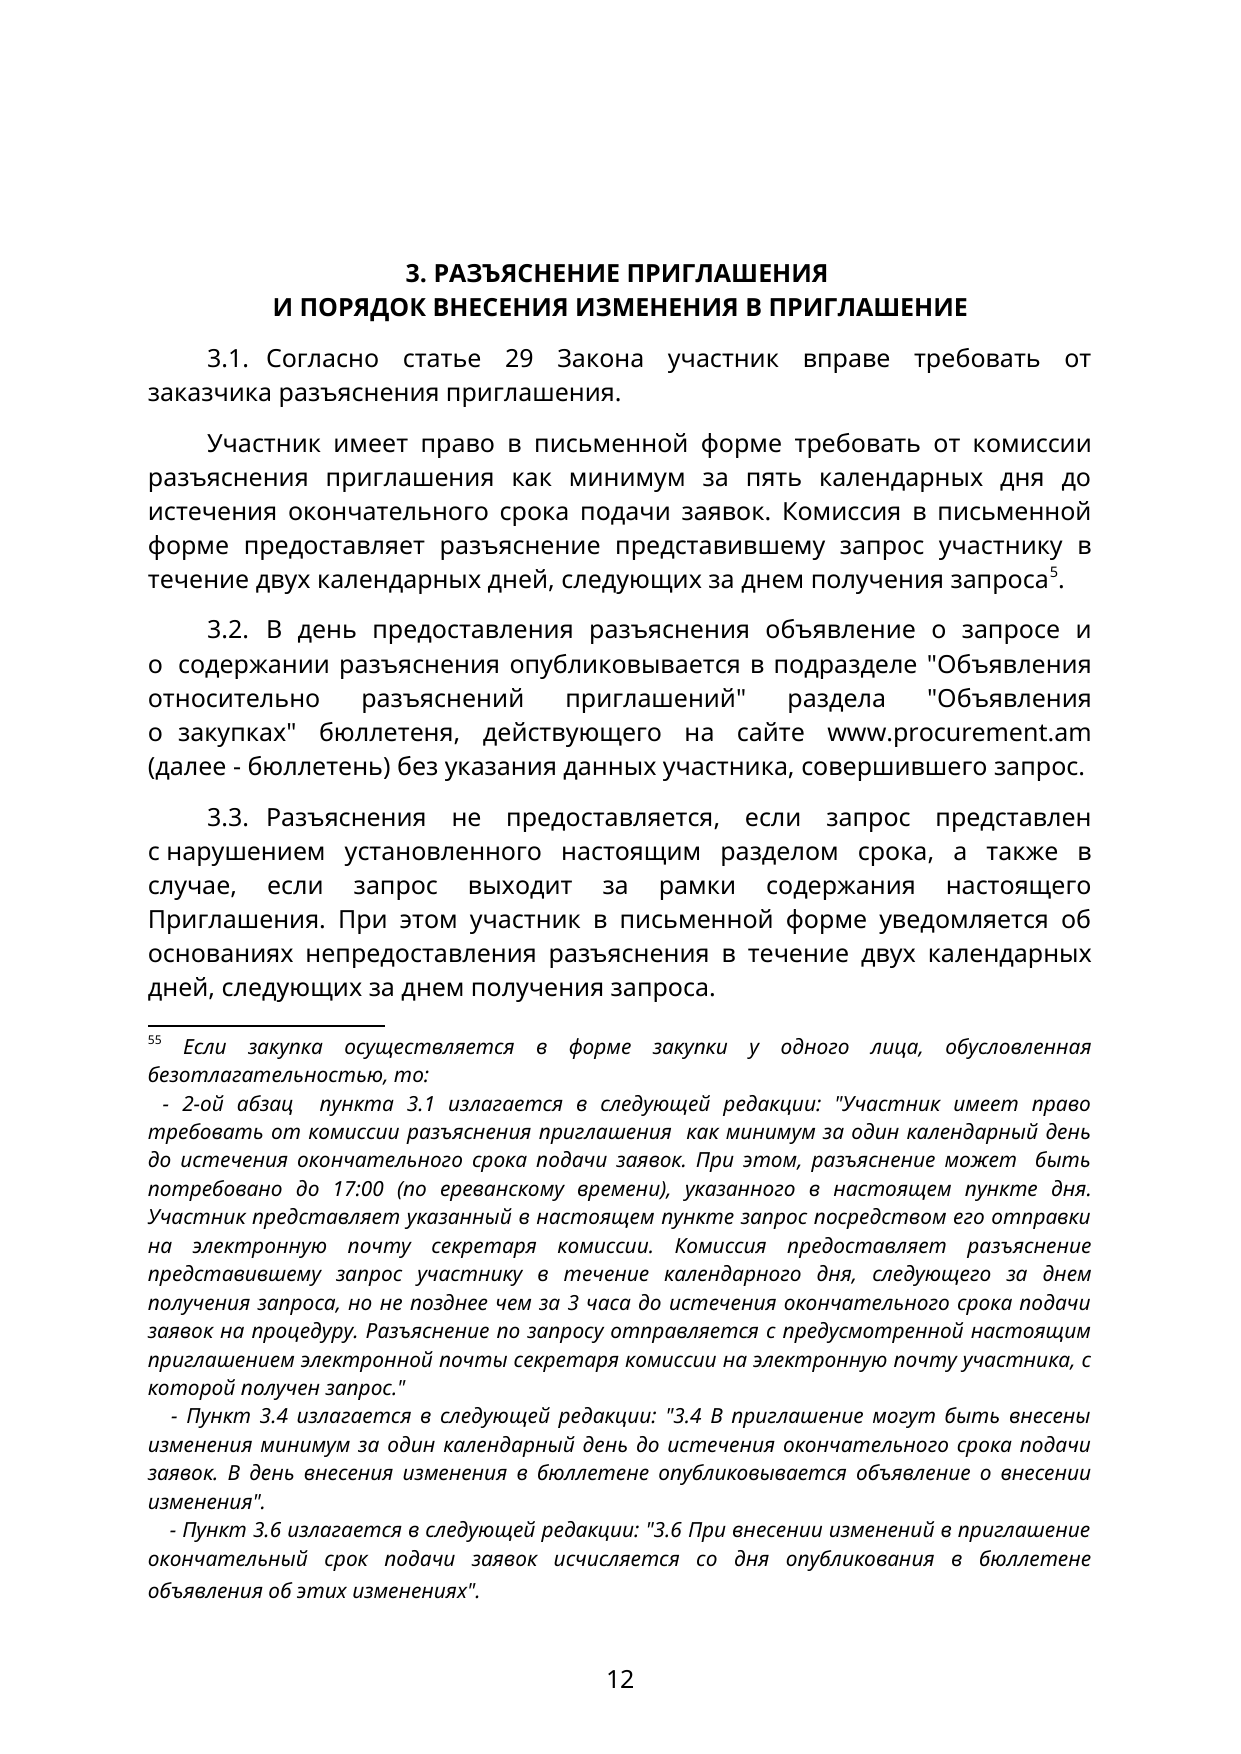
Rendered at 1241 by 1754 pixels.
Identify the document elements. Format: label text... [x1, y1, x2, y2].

text Участник имеет право в письменной форме требовать от комиссии разъяснения приглашения как минимум за пять календарных дня до истечения окончательного срока подачи заявок. Комиссия в письменной форме предоставляет разъяснение представившему запрос участнику в течение двух календарных дней, следующих за днем получения запроса5. [148, 425, 1092, 596]
text 3.1. Согласно статье 29 Закона участник вправе требовать от заказчика разъяснения приглашения. [148, 340, 1092, 408]
text 3.2. В день предоставления разъяснения объявление о запросе и о содержании разъяснения опубликовывается в подразделе "Объявления относительно разъяснений приглашений" раздела "Объявления о закупках" бюллетеня, действующего на сайте www.procurement.am (далее - бюллетень) без указания данных участника, совершившего запрос. [148, 612, 1092, 783]
text 3. РАЗЪЯСНЕНИЕ ПРИГЛАШЕНИЯ И ПОРЯДОК ВНЕСЕНИЯ ИЗМЕНЕНИЯ В ПРИГЛАШЕНИЕ [148, 256, 1092, 324]
text 3.3. Разъяснения не предоставляется, если запрос представлен с нарушением установленного настоящим разделом срока, а также в случае, если запрос выходит за рамки содержания настоящего Приглашения. При этом участник в письменной форме уведомляется об основаниях непредоставления разъяснения в течение двух календарных дней, следующих за днем получения запроса. [148, 799, 1092, 1004]
